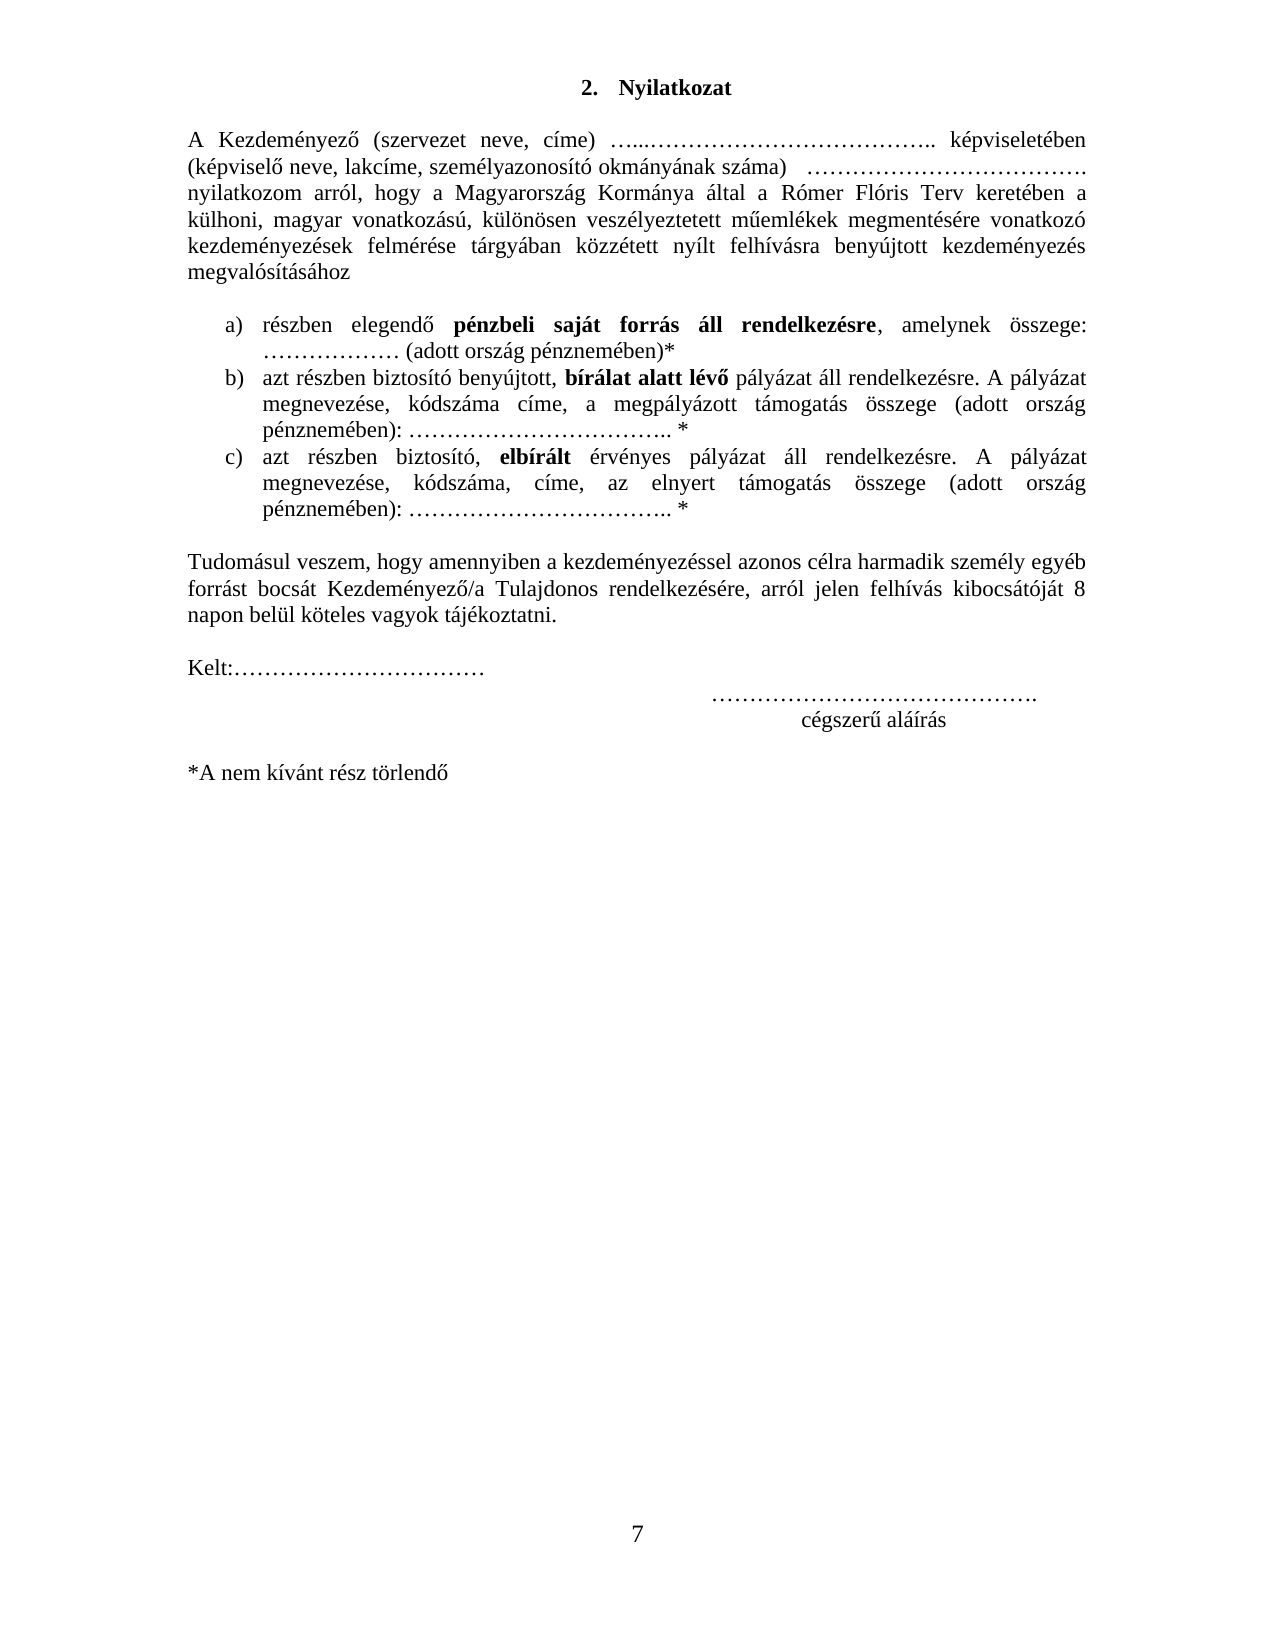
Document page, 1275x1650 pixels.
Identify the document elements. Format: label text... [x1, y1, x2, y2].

text A Kezdeményező (szervezet neve, címe) …...……………………………….. képviseletében (képviselő neve, lakcíme, személyazonosító okmányának száma) ………………………………. nyilatkozom arról, hogy a Magyarország Kormánya által a Rómer Flóris Terv keretében a külhoni, magyar vonatkozású, különösen veszélyeztetett műemlékek megmentésére vonatkozó kezdeményezések felmérése tárgyában közzétett nyílt felhívásra benyújtott kezdeményezés megvalósításához [187, 127, 1087, 285]
list Nyilatkozat [225, 74, 1087, 100]
text Tudomásul veszem, hogy amennyiben a kezdeményezéssel azonos célra harmadik személy egyéb forrást bocsát Kezdeményező/a Tulajdonos rendelkezésére, arról jelen felhívás kibocsátóját 8 napon belül köteles vagyok tájékoztatni. [187, 548, 1087, 627]
list azt részben biztosító benyújtott, bírálat alatt lévő pályázat áll rendelkezésre. A pályázat megnevezése, kódszáma címe, a megpályázott támogatás összege (adott ország pénznemében): …………………………….. * [225, 364, 1087, 443]
text ……………………………………. [660, 680, 1087, 706]
text cégszerű aláírás [660, 706, 1087, 733]
list azt részben biztosító, elbírált érvényes pályázat áll rendelkezésre. A pályázat megnevezése, kódszáma, címe, az elnyert támogatás összege (adott ország pénznemében): …………………………….. * [225, 443, 1087, 522]
text Kelt:…………………………… [187, 654, 1087, 680]
list részben elegendő pénzbeli saját forrás áll rendelkezésre, amelynek összege: ……………… (adott ország pénznemében)* [225, 311, 1087, 364]
text *A nem kívánt rész törlendő [187, 759, 1087, 785]
